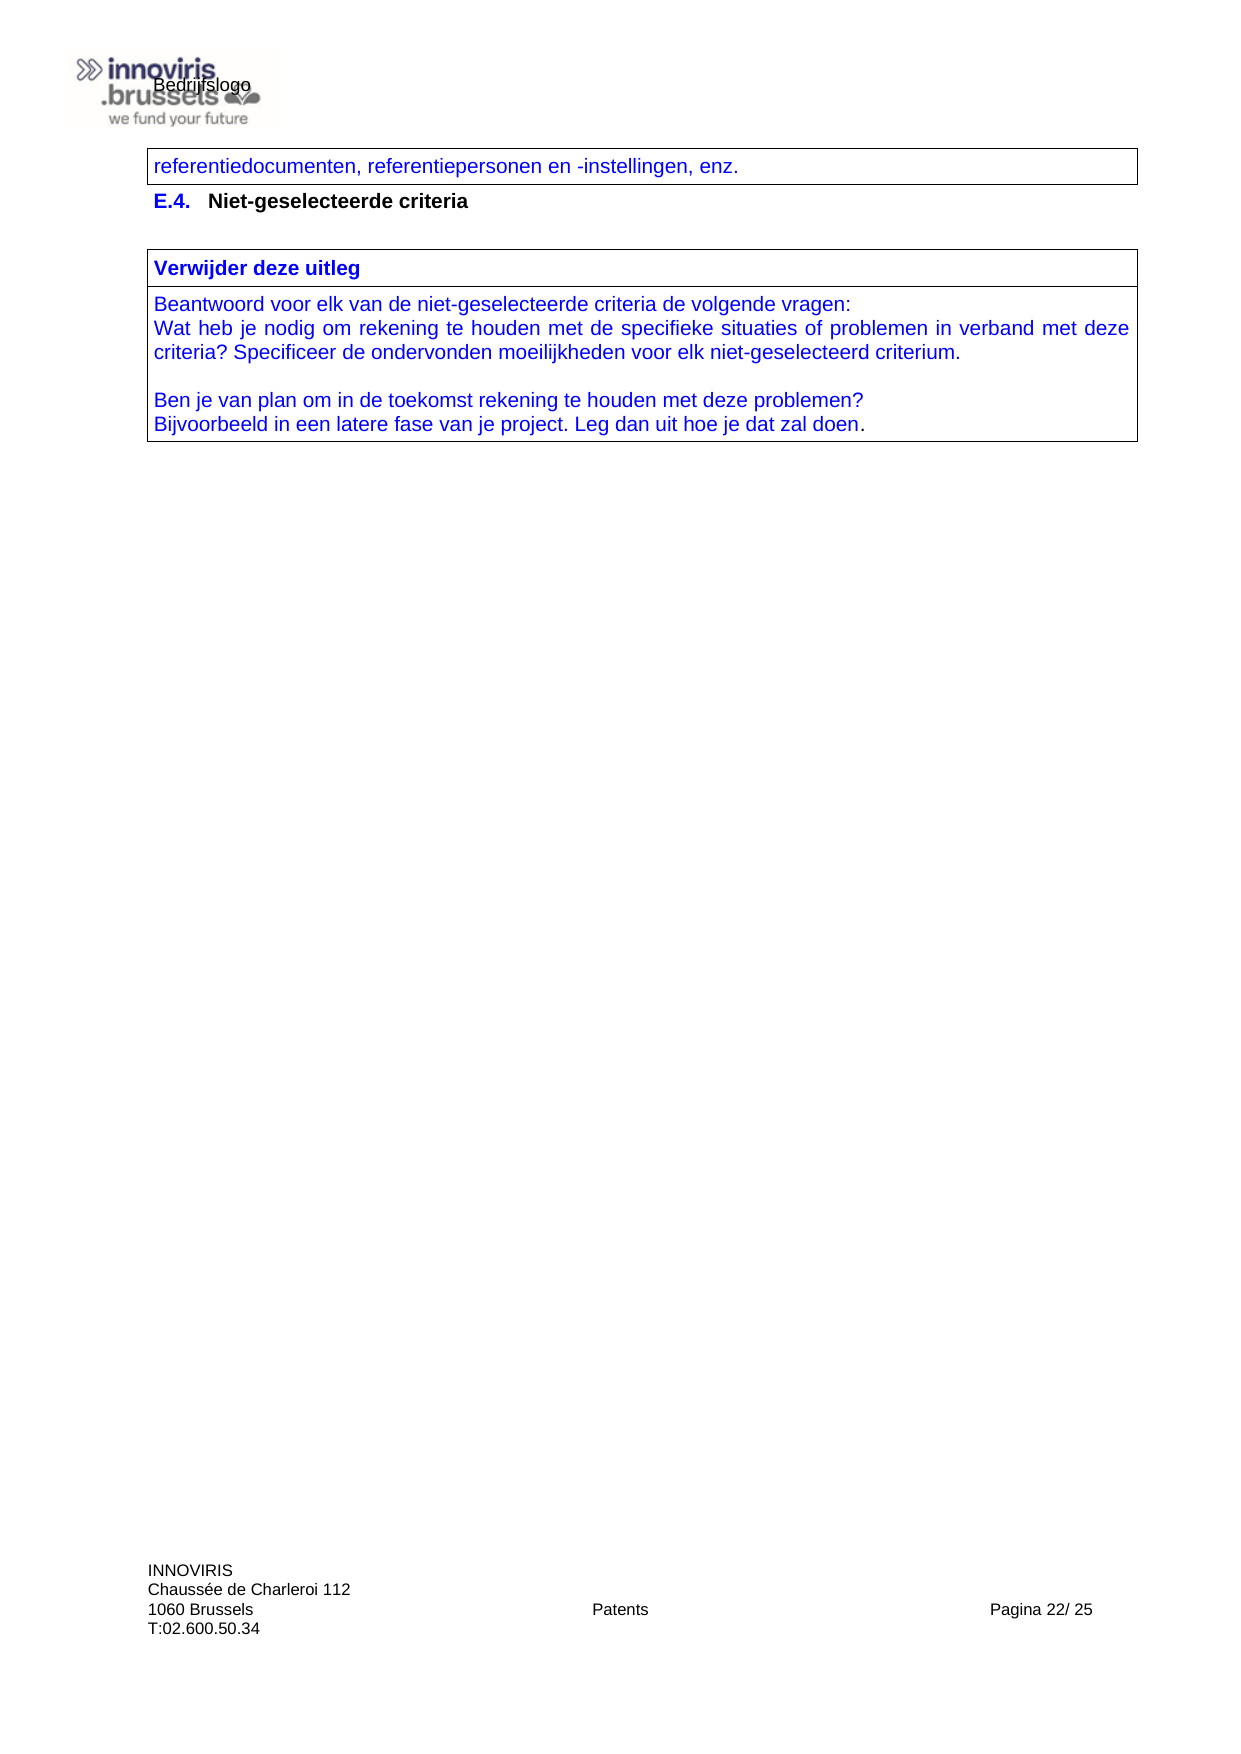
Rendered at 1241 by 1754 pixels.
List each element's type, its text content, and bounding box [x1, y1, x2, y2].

subtitle Niet-geselecteerde criteria [148, 189, 1092, 247]
picture [65, 47, 282, 147]
table_header Verwijder deze uitleg [148, 250, 1137, 286]
table_cell Beantwoord voor elk van de niet-geselecteerde criteria de volgende vragen: Wat heb je nodig om rekening te houden met de specifieke situaties of problemen in verband met deze criteria? Specificeer de ondervonden moeilijkheden voor elk niet-geselecteerd criterium. Ben je van plan om in de toekomst rekening te houden met deze problemen? Bijvoorbeeld in een latere fase van je project. Leg dan uit hoe je dat zal doen. [148, 287, 1137, 441]
